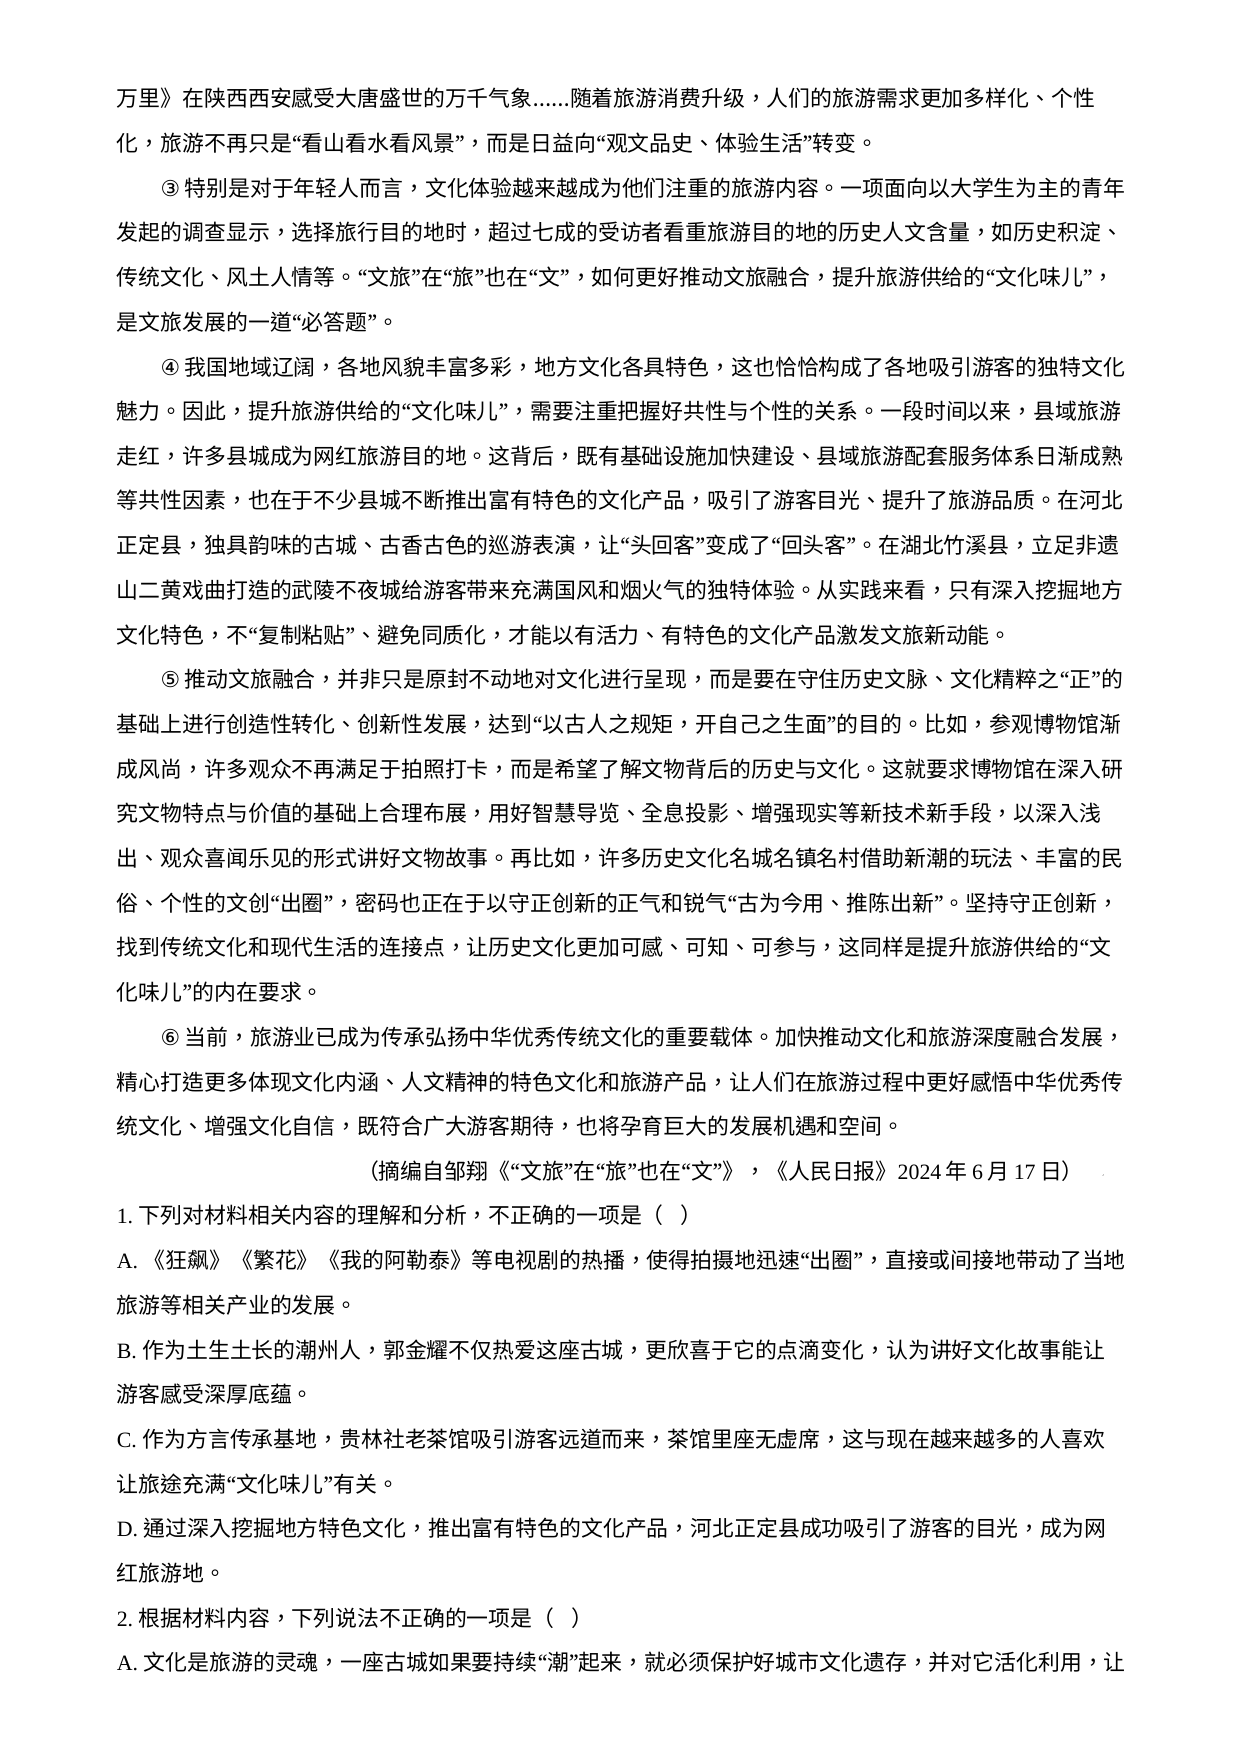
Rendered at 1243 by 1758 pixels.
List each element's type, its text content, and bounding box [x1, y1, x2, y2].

text B. 作为土生土长的潮州人，郭金耀不仅热爱这座古城，更欣喜于它的点滴变化，认为讲好文化故事能让游客感受深厚底蕴。 [117, 1334, 1126, 1409]
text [117, 1647, 1126, 1677]
text C. 作为方言传承基地，贵林社老茶馆吸引游客远道而来，茶馆里座无虚席，这与现在越来越多的人喜欢让旅途充满“文化味儿”有关。 [117, 1424, 1126, 1498]
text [117, 83, 1126, 158]
text 2. 根据材料内容，下列说法不正确的一项是（ ） [117, 1603, 1126, 1632]
text ⑥当前，旅游业已成为传承弘扬中华优秀传统文化的重要载体。加快推动文化和旅游深度融合发展，精心打造更多体现文化内涵、人文精神的特色文化和旅游产品，让人们在旅游过程中更好感悟中华优秀传统文化、增强文化自信，既符合广大游客期待，也将孕育巨大的发展机遇和空间。 [117, 1022, 1126, 1141]
text ③特别是对于年轻人而言，文化体验越来越成为他们注重的旅游内容。一项面向以大学生为主的青年发起的调查显示，选择旅行目的地时，超过七成的受访者看重旅游目的地的历史人文含量，如历史积淀、传统文化、风土人情等。“文旅”在“旅”也在“文”，如何更好推动文旅融合，提升旅游供给的“文化味儿”，是文旅发展的一道“必答题”。 [117, 173, 1126, 337]
text D. 通过深入挖掘地方特色文化，推出富有特色的文化产品，河北正定县成功吸引了游客的目光，成为网红旅游地。 [117, 1513, 1126, 1588]
text ④我国地域辽阔，各地风貌丰富多彩，地方文化各具特色，这也恰恰构成了各地吸引游客的独特文化魅力。因此，提升旅游供给的“文化味儿”，需要注重把握好共性与个性的关系。一段时间以来，县域旅游走红，许多县城成为网红旅游目的地。这背后，既有基础设施加快建设、县域旅游配套服务体系日渐成熟等共性因素，也在于不少县城不断推出富有特色的文化产品，吸引了游客目光、提升了旅游品质。在河北正定县，独具韵味的古城、古香古色的巡游表演，让“头回客”变成了“回头客”。在湖北竹溪县，立足非遗山二黄戏曲打造的武陵不夜城给游客带来充满国风和烟火气的独特体验。从实践来看，只有深入挖掘地方文化特色，不“复制粘贴”、避免同质化，才能以有活力、有特色的文化产品激发文旅新动能。 [117, 351, 1126, 649]
text （摘编自邹翔《“文旅”在“旅”也在“文”》，《人民日报》2024年6月17日） [117, 1156, 1126, 1186]
text A. 《狂飙》《繁花》《我的阿勒泰》等电视剧的热播，使得拍摄地迅速“出圈”，直接或间接地带动了当地旅游等相关产业的发展。 [117, 1245, 1126, 1320]
text ⑤推动文旅融合，并非只是原封不动地对文化进行呈现，而是要在守住历史文脉、文化精粹之“正”的基础上进行创造性转化、创新性发展，达到“以古人之规矩，开自己之生面”的目的。比如，参观博物馆渐成风尚，许多观众不再满足于拍照打卡，而是希望了解文物背后的历史与文化。这就要求博物馆在深入研究文物特点与价值的基础上合理布展，用好智慧导览、全息投影、增强现实等新技术新手段，以深入浅出、观众喜闻乐见的形式讲好文物故事。再比如，许多历史文化名城名镇名村借助新潮的玩法、丰富的民俗、个性的文创“出圈”，密码也正在于以守正创新的正气和锐气“古为今用、推陈出新”。坚持守正创新，找到传统文化和现代生活的连接点，让历史文化更加可感、可知、可参与，这同样是提升旅游供给的“文化味儿”的内在要求。 [117, 664, 1126, 1007]
text 1. 下列对材料相关内容的理解和分析，不正确的一项是（ ） [117, 1201, 1126, 1230]
